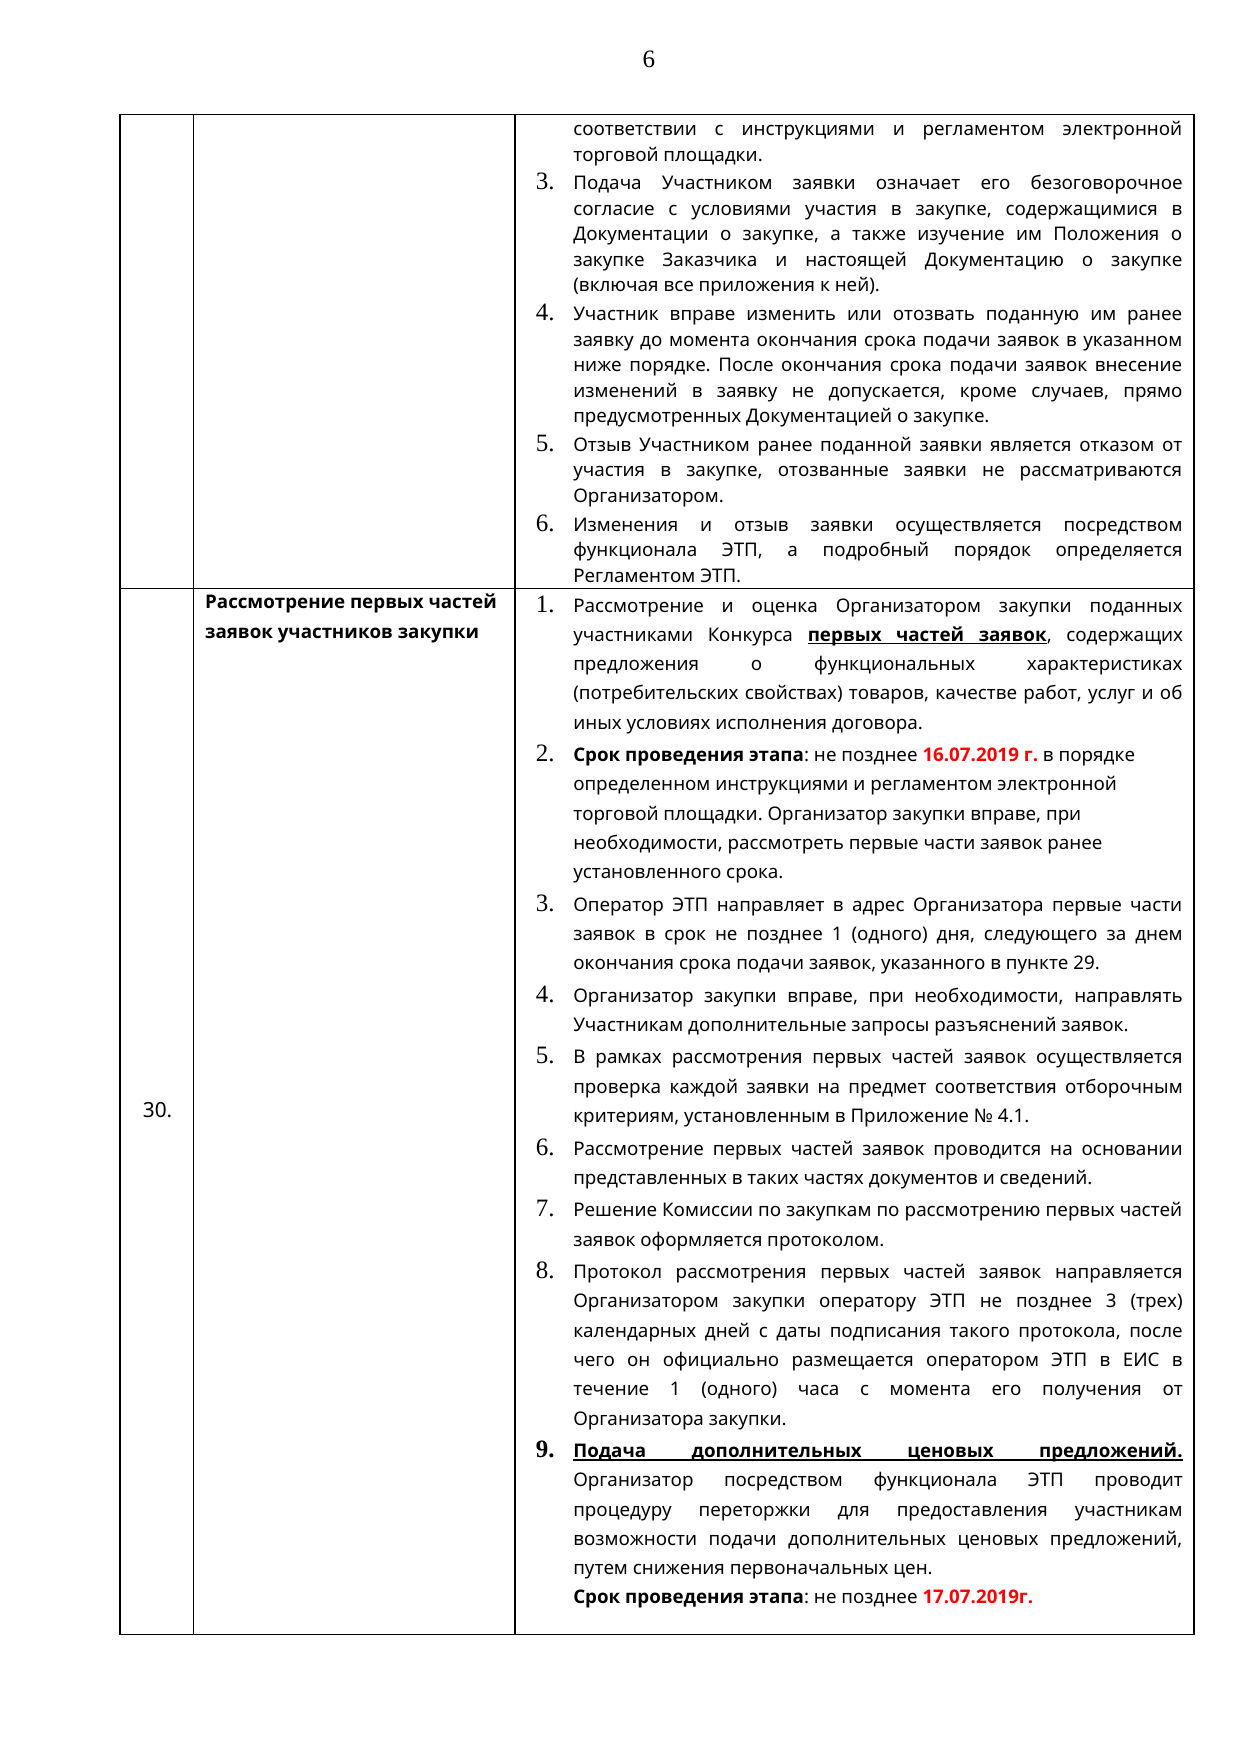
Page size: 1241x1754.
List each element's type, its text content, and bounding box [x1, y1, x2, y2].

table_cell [194, 115, 514, 588]
table_cell Рассмотрение и оценка Организатором закупки поданных участниками Конкурса первых частей заявок, содержащих предложения о функциональных характеристиках (потребительских свойствах) товаров, качестве работ, услуг и об иных условиях исполнения договора. Срок проведения этапа: не позднее 16.07.2019 г. в порядке определенном инструкциями и регламентом электронной торговой площадки. Организатор закупки вправе, при необходимости, рассмотреть первые части заявок ранее установленного срока. Оператор ЭТП направляет в адрес Организатора первые части заявок в срок не позднее 1 (одного) дня, следующего за днем окончания срока подачи заявок, указанного в пункте 29. Организатор закупки вправе, при необходимости, направлять Участникам дополнительные запросы разъяснений заявок. В рамках рассмотрения первых частей заявок осуществляется проверка каждой заявки на предмет соответствия отборочным критериям, установленным в Приложение № 4.1. Рассмотрение первых частей заявок проводится на основании представленных в таких частях документов и сведений. Решение Комиссии по закупкам по рассмотрению первых частей заявок оформляется протоколом. Протокол рассмотрения первых частей заявок направляется Организатором закупки оператору ЭТП не позднее 3 (трех) календарных дней с даты подписания такого протокола, после чего он официально размещается оператором ЭТП в ЕИС в течение 1 (одного) часа с момента его получения от Организатора закупки. Подача дополнительных ценовых предложений. Организатор посредством функционала ЭТП проводит процедуру переторжки для предоставления участникам возможности подачи дополнительных ценовых предложений, путем снижения первоначальных цен. Срок проведения этапа: не позднее 17.07.2019г. [516, 589, 1193, 1634]
table_cell [121, 589, 193, 1634]
table_cell [121, 115, 193, 588]
table_cell Рассмотрение первых частей заявок участников закупки [194, 589, 514, 1634]
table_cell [516, 115, 1193, 588]
